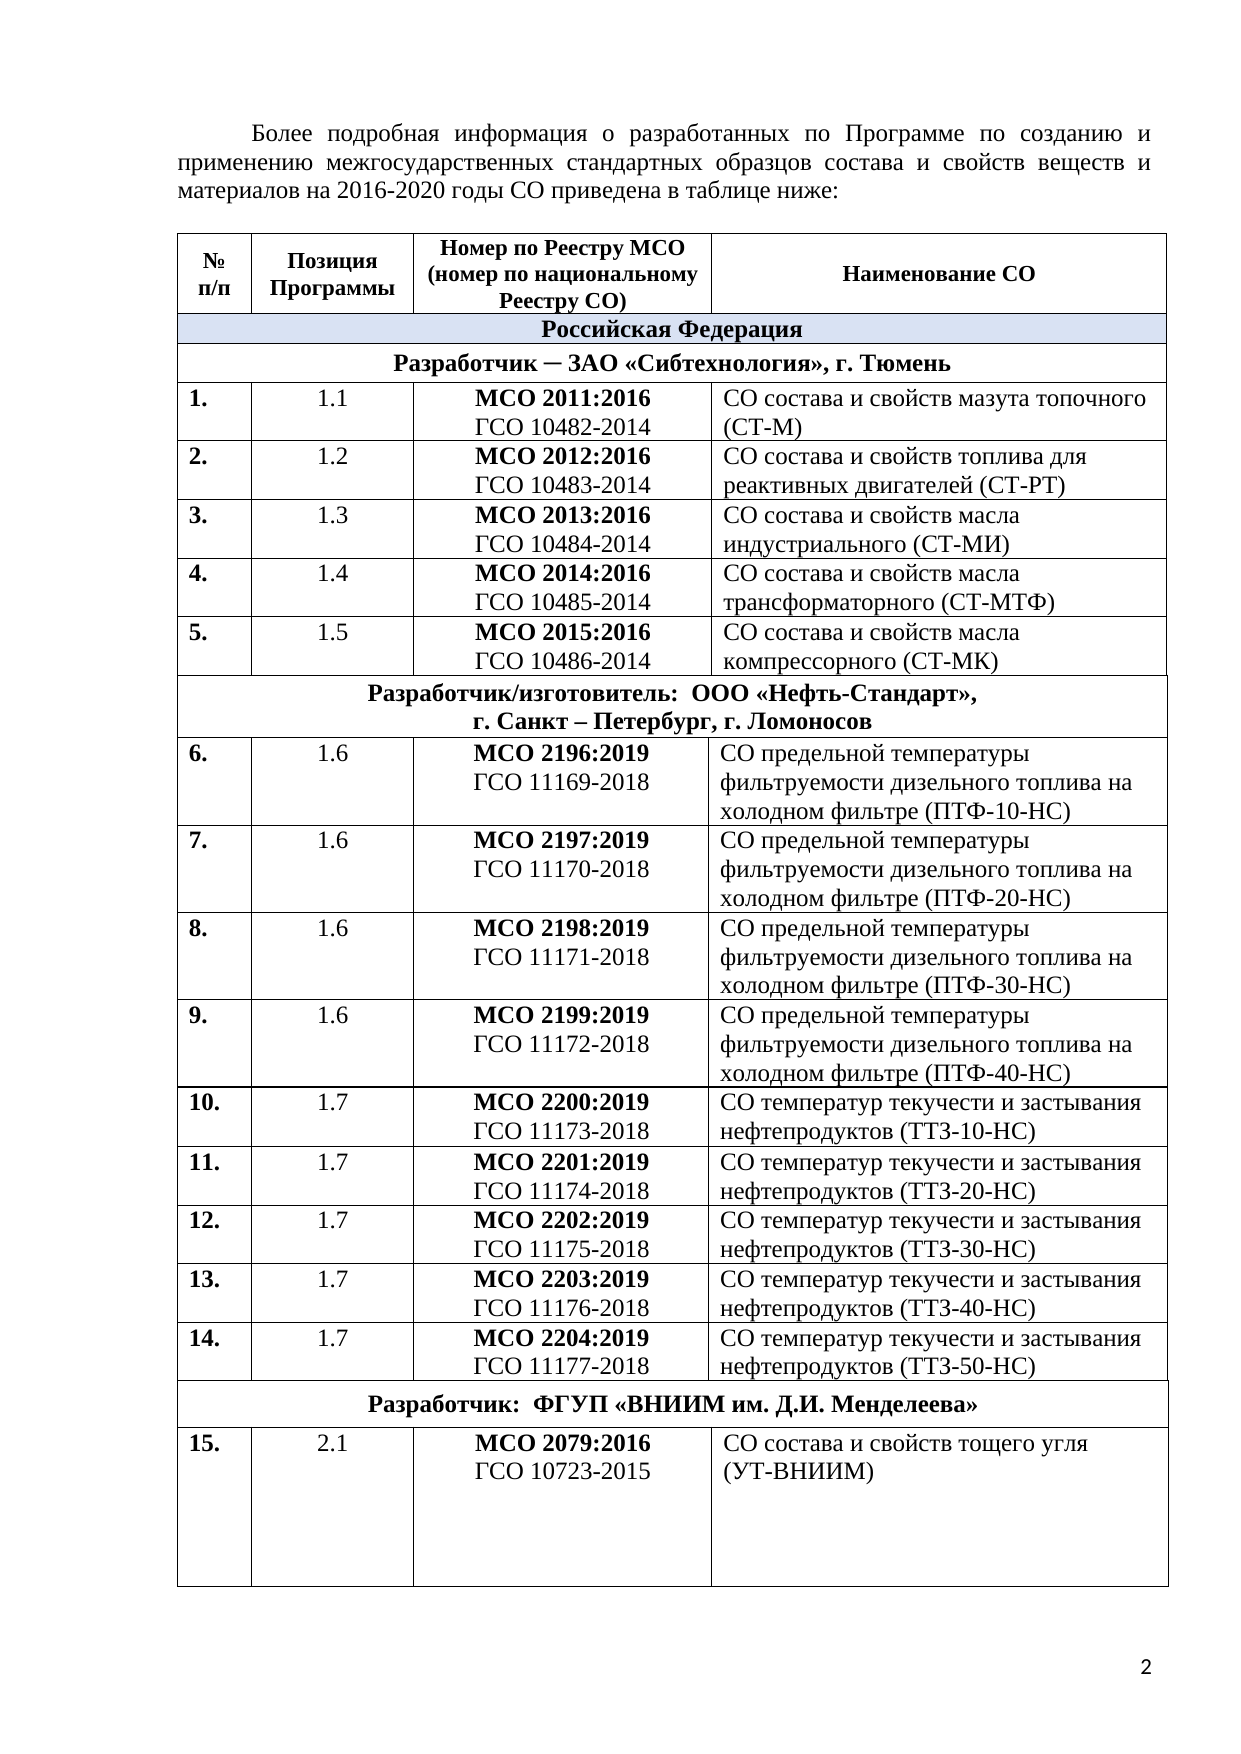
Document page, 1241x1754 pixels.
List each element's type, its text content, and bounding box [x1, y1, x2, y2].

table_cell Разработчик: ФГУП «ВНИИМ им. Д.И. Менделеева» [178, 1381, 1168, 1427]
table_cell [178, 559, 251, 616]
table_cell СО предельной температуры фильтруемости дизельного топлива на холодном фильтре (ПТФ-10-НС) [709, 738, 1167, 824]
table_cell МСО 2204:2019 ГСО 11177-2018 [414, 1323, 708, 1380]
table_cell 1.3 [252, 500, 413, 557]
table_cell 1.2 [252, 441, 413, 499]
table_cell Разработчик/изготовитель: ООО «Нефть-Стандарт», г. Санкт – Петербург, г. Ломоносов [178, 676, 1167, 737]
table_cell МСО 2200:2019 ГСО 11173-2018 [414, 1088, 708, 1146]
table_cell [178, 913, 251, 999]
table_cell СО температур текучести и застывания нефтепродуктов (ТТЗ-30-НС) [709, 1206, 1167, 1263]
table_cell [178, 500, 251, 557]
table_cell [178, 1323, 251, 1380]
table_cell СО температур текучести и застывания нефтепродуктов (ТТЗ-20-НС) [709, 1147, 1167, 1204]
table_cell 2.1 [252, 1428, 413, 1586]
text Более подробная информация о разработанных по Программе по созданию и применению межгосударственных стандартных образцов состава и свойств веществ и материалов на 2016-2020 годы СО приведена в таблице ниже: [177, 118, 1152, 204]
table_header Наименование СО [712, 234, 1166, 313]
table_cell СО предельной температуры фильтруемости дизельного топлива на холодном фильтре (ПТФ-30-НС) [709, 913, 1167, 999]
table_cell СО состава и свойств масла компрессорного (СТ-МК) [712, 617, 1166, 674]
table_cell 1.4 [252, 559, 413, 616]
table_cell МСО 2079:2016 ГСО 10723-2015 [414, 1428, 711, 1586]
table_cell [178, 738, 251, 824]
table_cell СО температур текучести и застывания нефтепродуктов (ТТЗ-50-НС) [709, 1323, 1167, 1380]
table_cell 1.6 [252, 1000, 413, 1086]
table_cell СО состава и свойств топлива для реактивных двигателей (СТ-РТ) [712, 441, 1166, 499]
table_cell [178, 1000, 251, 1086]
table_cell 1.6 [252, 738, 413, 824]
table_cell 1.7 [252, 1206, 413, 1263]
table_cell СО состава и свойств мазута топочного (СТ-М) [712, 383, 1166, 440]
table_cell МСО 2014:2016 ГСО 10485-2014 [414, 559, 711, 616]
table_header Позиция Программы [252, 234, 413, 313]
table_cell 1.7 [252, 1147, 413, 1204]
table_cell 1.5 [252, 617, 413, 674]
table_cell МСО 2013:2016 ГСО 10484-2014 [414, 500, 711, 557]
table_cell 1.7 [252, 1088, 413, 1146]
table_cell СО состава и свойств масла индустриального (СТ-МИ) [712, 500, 1166, 557]
table_cell МСО 2197:2019 ГСО 11170-2018 [414, 826, 708, 912]
table_cell СО состава и свойств масла трансформаторного (СТ-МТФ) [712, 559, 1166, 616]
table_cell СО температур текучести и застывания нефтепродуктов (ТТЗ-10-НС) [709, 1088, 1167, 1146]
table_cell 1.1 [252, 383, 413, 440]
table_cell МСО 2203:2019 ГСО 11176-2018 [414, 1264, 708, 1322]
table_cell [178, 1206, 251, 1263]
table_cell МСО 2198:2019 ГСО 11171-2018 [414, 913, 708, 999]
table_cell МСО 2202:2019 ГСО 11175-2018 [414, 1206, 708, 1263]
table_cell СО предельной температуры фильтруемости дизельного топлива на холодном фильтре (ПТФ-20-НС) [709, 826, 1167, 912]
table_cell [178, 1428, 251, 1586]
table_cell МСО 2199:2019 ГСО 11172-2018 [414, 1000, 708, 1086]
table_cell 1.6 [252, 913, 413, 999]
table_cell МСО 2196:2019 ГСО 11169-2018 [414, 738, 708, 824]
table_cell МСО 2015:2016 ГСО 10486-2014 [414, 617, 711, 674]
table_cell Разработчик ─ ЗАО «Сибтехнология», г. Тюмень [178, 344, 1166, 382]
table_cell СО предельной температуры фильтруемости дизельного топлива на холодном фильтре (ПТФ-40-НС) [709, 1000, 1167, 1086]
table_cell МСО 2201:2019 ГСО 11174-2018 [414, 1147, 708, 1204]
table_cell [178, 383, 251, 440]
table_header Номер по Реестру МСО (номер по национальному Реестру СО) [414, 234, 711, 313]
table_cell [178, 1147, 251, 1204]
table_cell СО температур текучести и застывания нефтепродуктов (ТТЗ-40-НС) [709, 1264, 1167, 1322]
table_cell МСО 2012:2016 ГСО 10483-2014 [414, 441, 711, 499]
table_cell МСО 2011:2016 ГСО 10482-2014 [414, 383, 711, 440]
table_cell [178, 1264, 251, 1322]
table_cell СО состава и свойств тощего угля (УТ-ВНИИМ) [712, 1428, 1168, 1586]
table_cell [178, 441, 251, 499]
table_cell [178, 617, 251, 674]
table_header № п/п [178, 234, 251, 313]
table_cell [178, 826, 251, 912]
table_cell 1.6 [252, 826, 413, 912]
table_cell Российская Федерация [178, 314, 1166, 343]
table_cell 1.7 [252, 1323, 413, 1380]
table_cell 1.7 [252, 1264, 413, 1322]
table_cell [178, 1088, 251, 1146]
